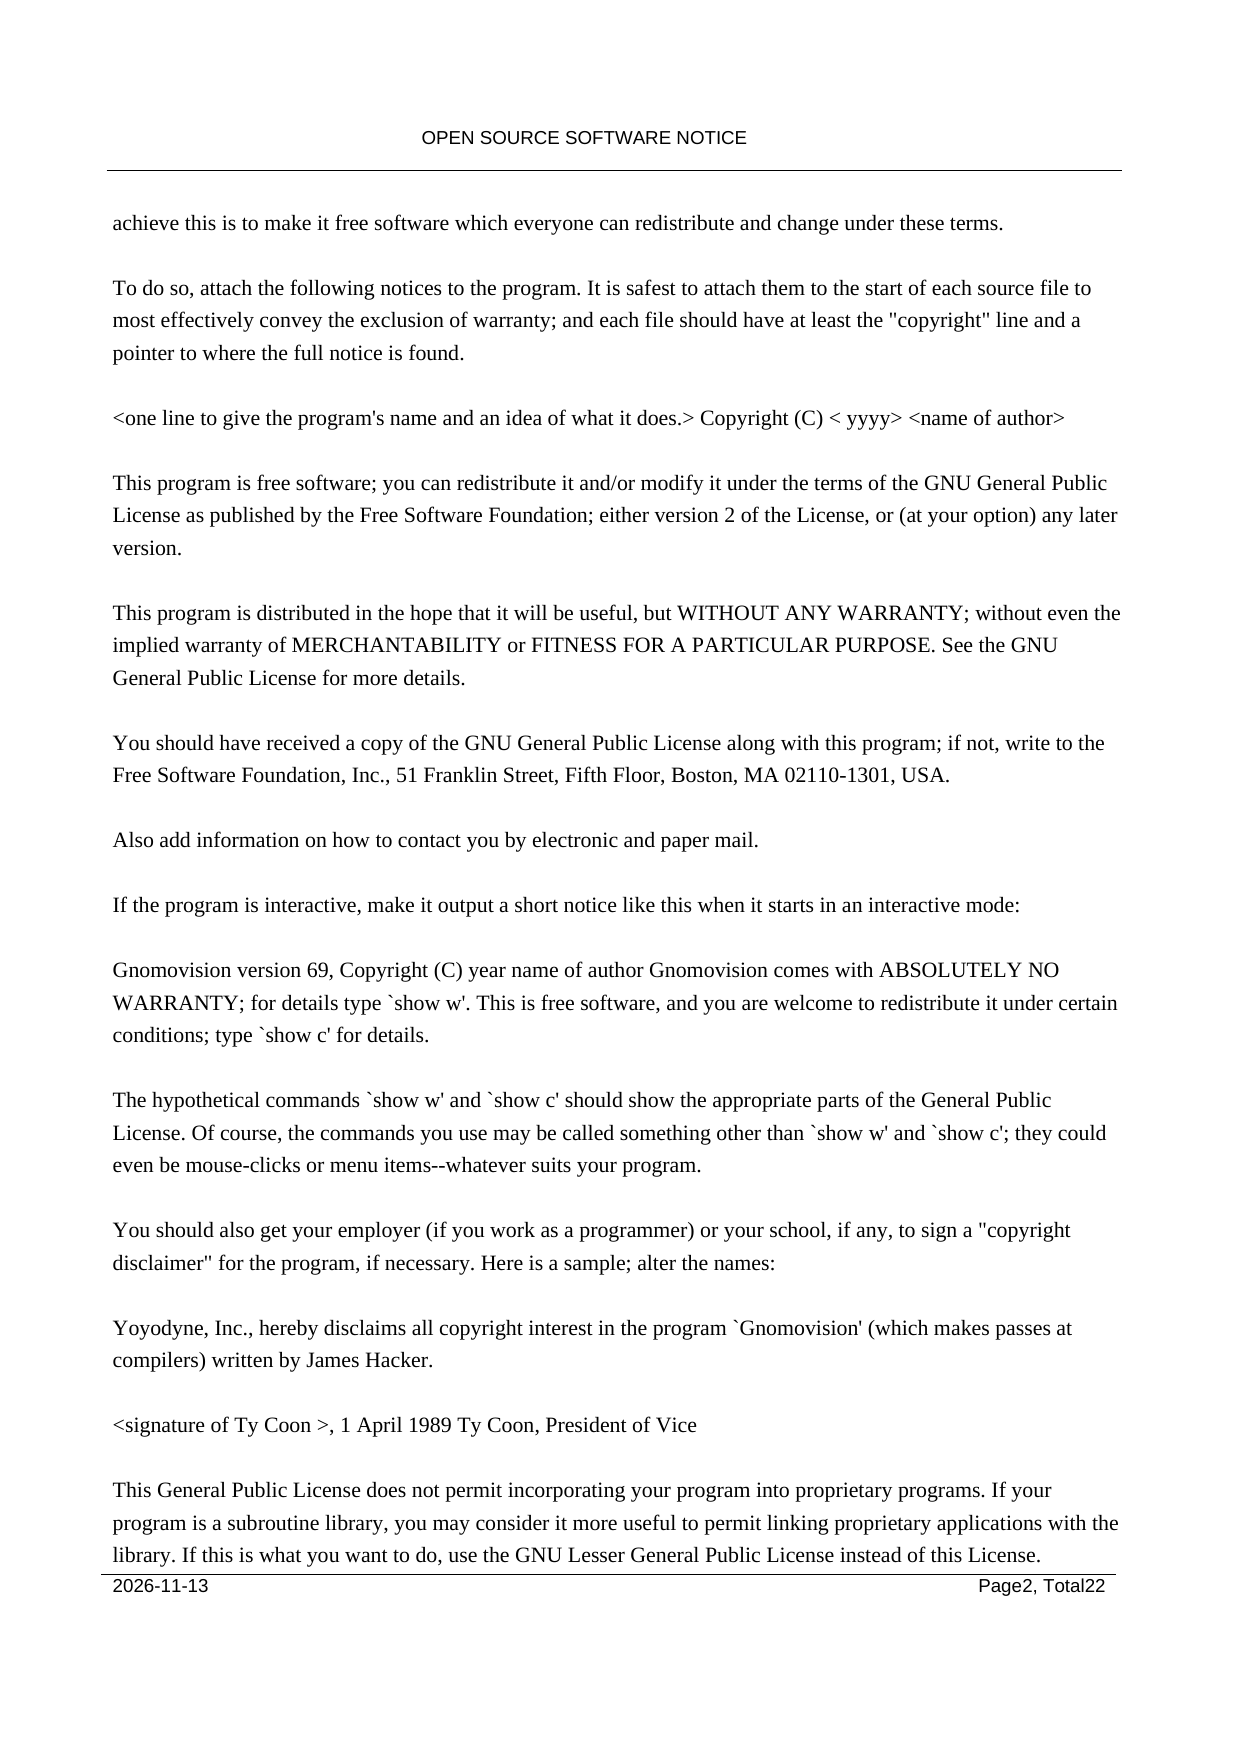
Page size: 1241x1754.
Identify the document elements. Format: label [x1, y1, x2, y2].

text [112, 206, 1128, 1571]
